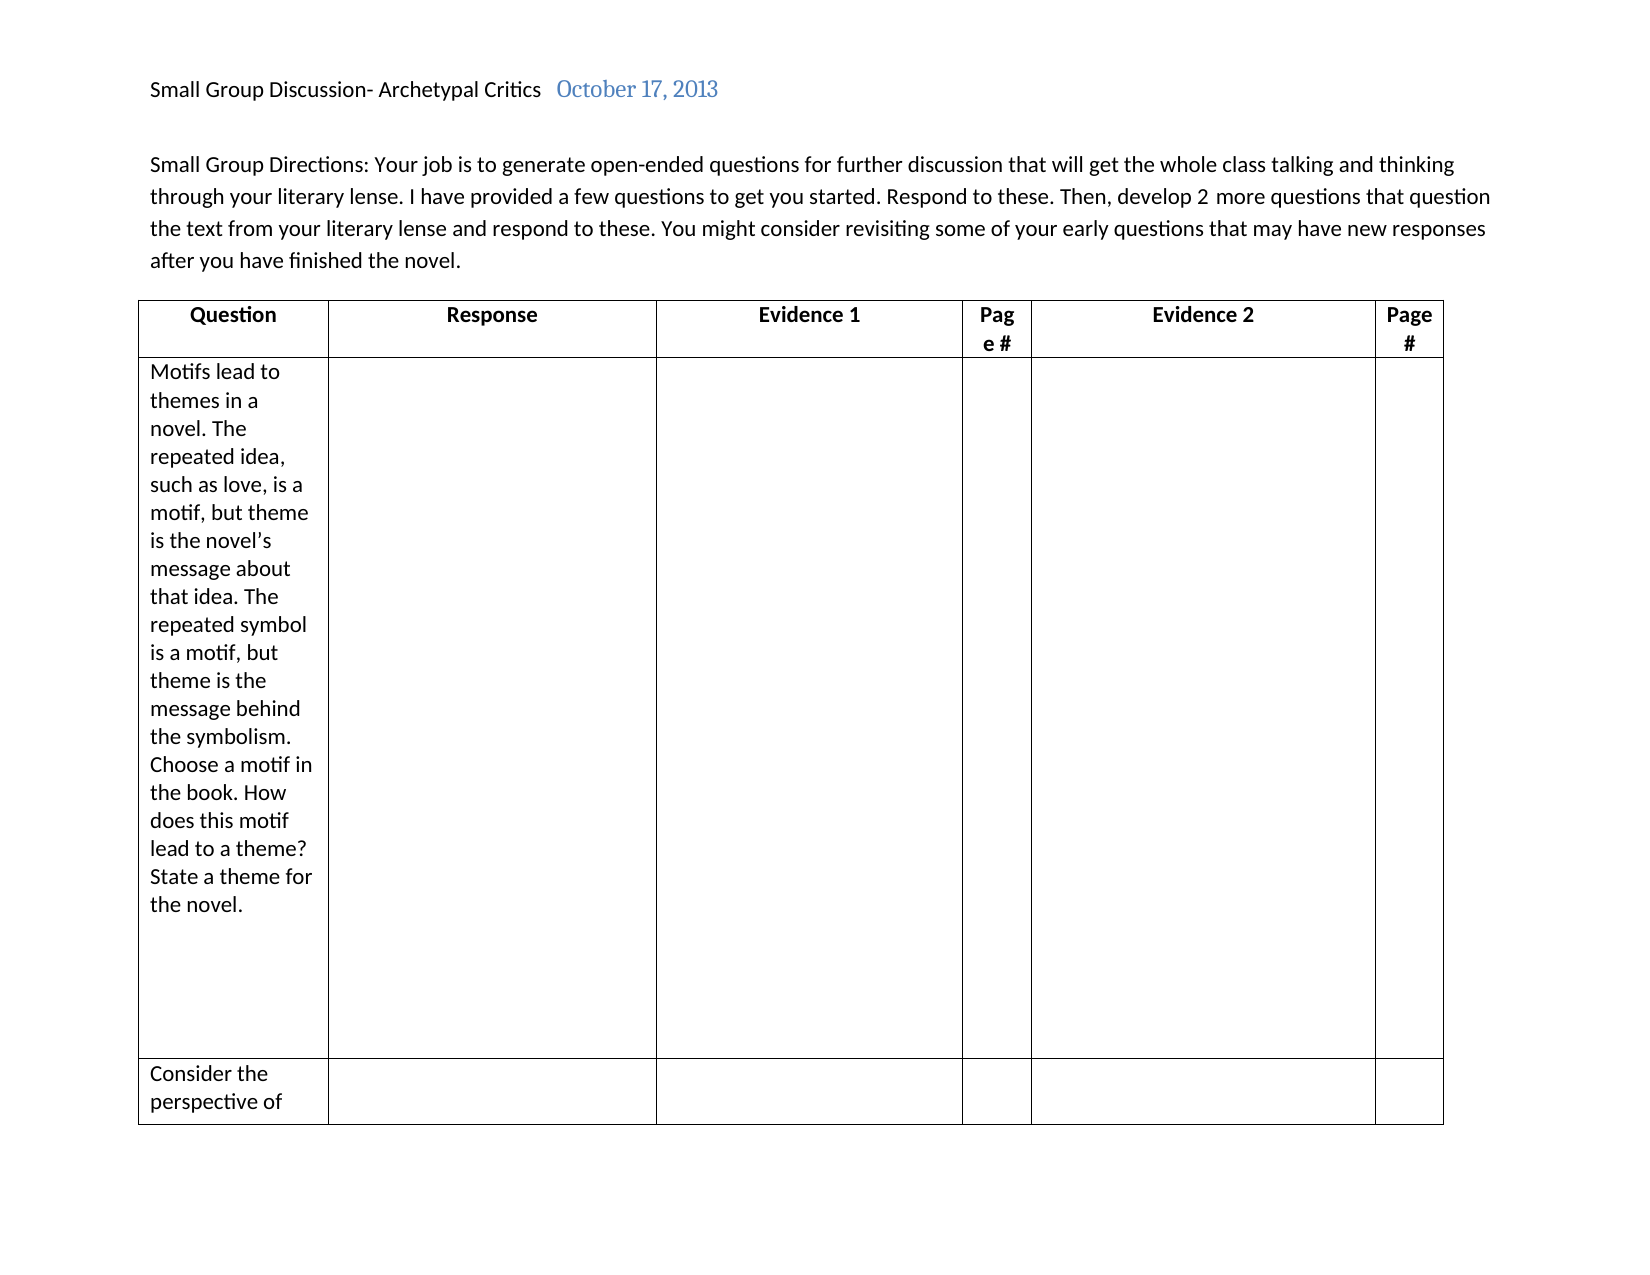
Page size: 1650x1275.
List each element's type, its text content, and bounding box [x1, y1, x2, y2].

table_cell [1376, 1059, 1443, 1124]
table_header Page # [1376, 301, 1443, 357]
table_cell [657, 358, 962, 1058]
table_cell [963, 358, 1031, 1058]
table_cell [1376, 358, 1443, 1058]
table_cell Motifs lead to themes in a novel. The repeated idea, such as love, is a motif, but theme is the novel’s message about that idea. The repeated symbol is a motif, but theme is the message behind the symbolism. Choose a motif in the book. How does this motif lead to a theme? State a theme for the novel. [139, 358, 328, 1058]
table_header Page # [963, 301, 1031, 357]
text Small Group Directions: Your job is to generate open-ended questions for further discussion that will get the whole class talking and thinking through your literary lense. I have provided a few questions to get you started. Respond to these. Then, develop 2 more questions that question the text from your literary lense and respond to these. You might consider revisiting some of your early questions that may have new responses after you have finished the novel. [150, 150, 1500, 274]
table_cell [329, 358, 656, 1058]
table_header Question [139, 301, 328, 357]
table_header Evidence 2 [1032, 301, 1375, 357]
table_cell [1032, 1059, 1375, 1124]
table_header Evidence 1 [657, 301, 962, 357]
table_cell [657, 1059, 962, 1124]
table_header Response [329, 301, 656, 357]
table_cell [329, 1059, 656, 1124]
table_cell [139, 1059, 328, 1124]
table_cell [1032, 358, 1375, 1058]
table_cell [963, 1059, 1031, 1124]
